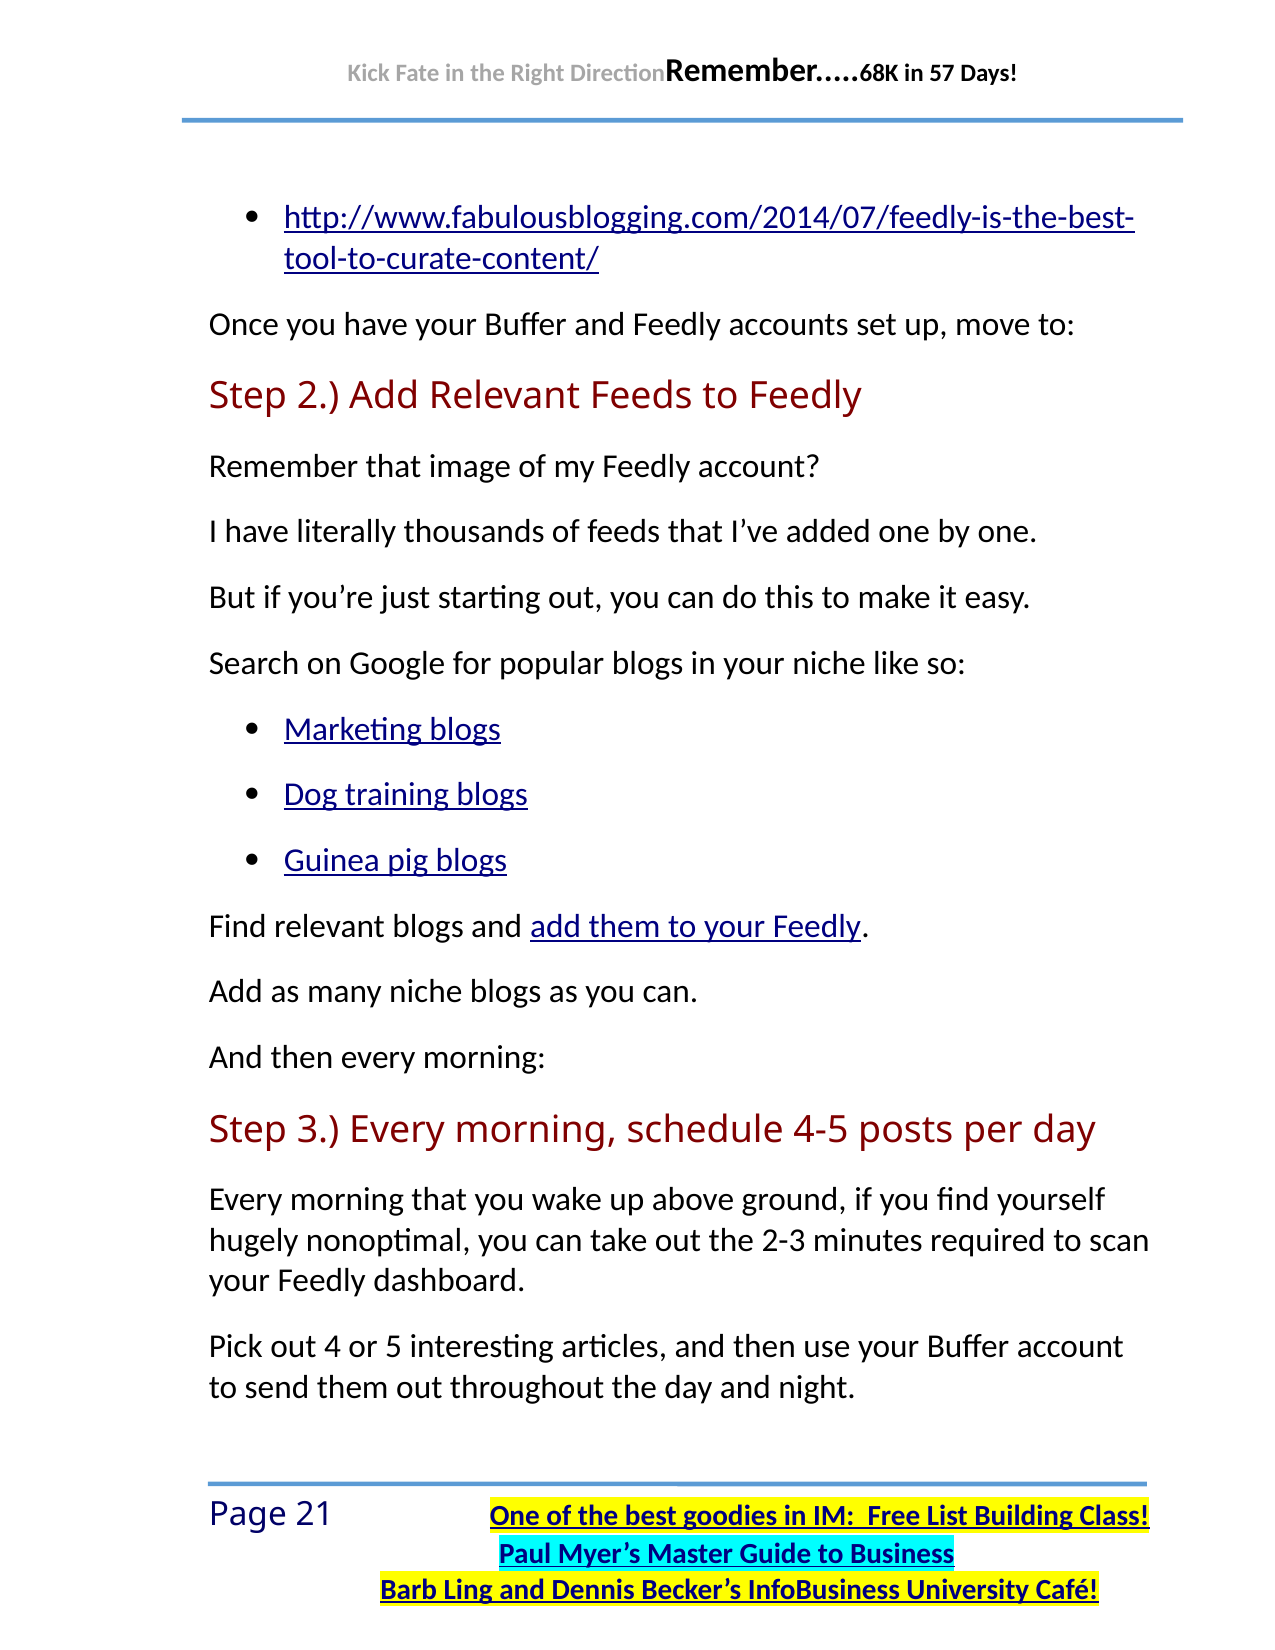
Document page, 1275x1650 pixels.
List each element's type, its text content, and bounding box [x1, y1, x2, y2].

text Pick out 4 or 5 interesting articles, and then use your Buffer account to send them out throughout the day and night. [208, 1325, 1156, 1407]
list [246, 196, 1156, 278]
subtitle Step 3.) Every morning, schedule 4-5 posts per day [208, 1102, 1156, 1153]
text And then every morning: [208, 1036, 1156, 1077]
text Find relevant blogs and add them to your Feedly. [208, 905, 1156, 946]
list Guinea pig blogs [246, 839, 1156, 880]
subtitle Step 2.) Add Relevant Feeds to Feedly [208, 369, 1156, 420]
text I have literally thousands of feeds that I’ve added one by one. [208, 510, 1156, 551]
text Once you have your Buffer and Feedly accounts set up, move to: [208, 303, 1156, 344]
text Remember that image of my Feedly account? [208, 445, 1156, 485]
text Add as many niche blogs as you can. [208, 971, 1156, 1011]
list Marketing blogs [246, 708, 1156, 748]
text Search on Google for popular blogs in your niche like so: [208, 642, 1156, 683]
text But if you’re just starting out, you can do this to make it easy. [208, 576, 1156, 617]
text Every morning that you wake up above ground, if you find yourself hugely nonoptimal, you can take out the 2-3 minutes required to scan your Feedly dashboard. [208, 1178, 1156, 1300]
list Dog training blogs [246, 773, 1156, 814]
